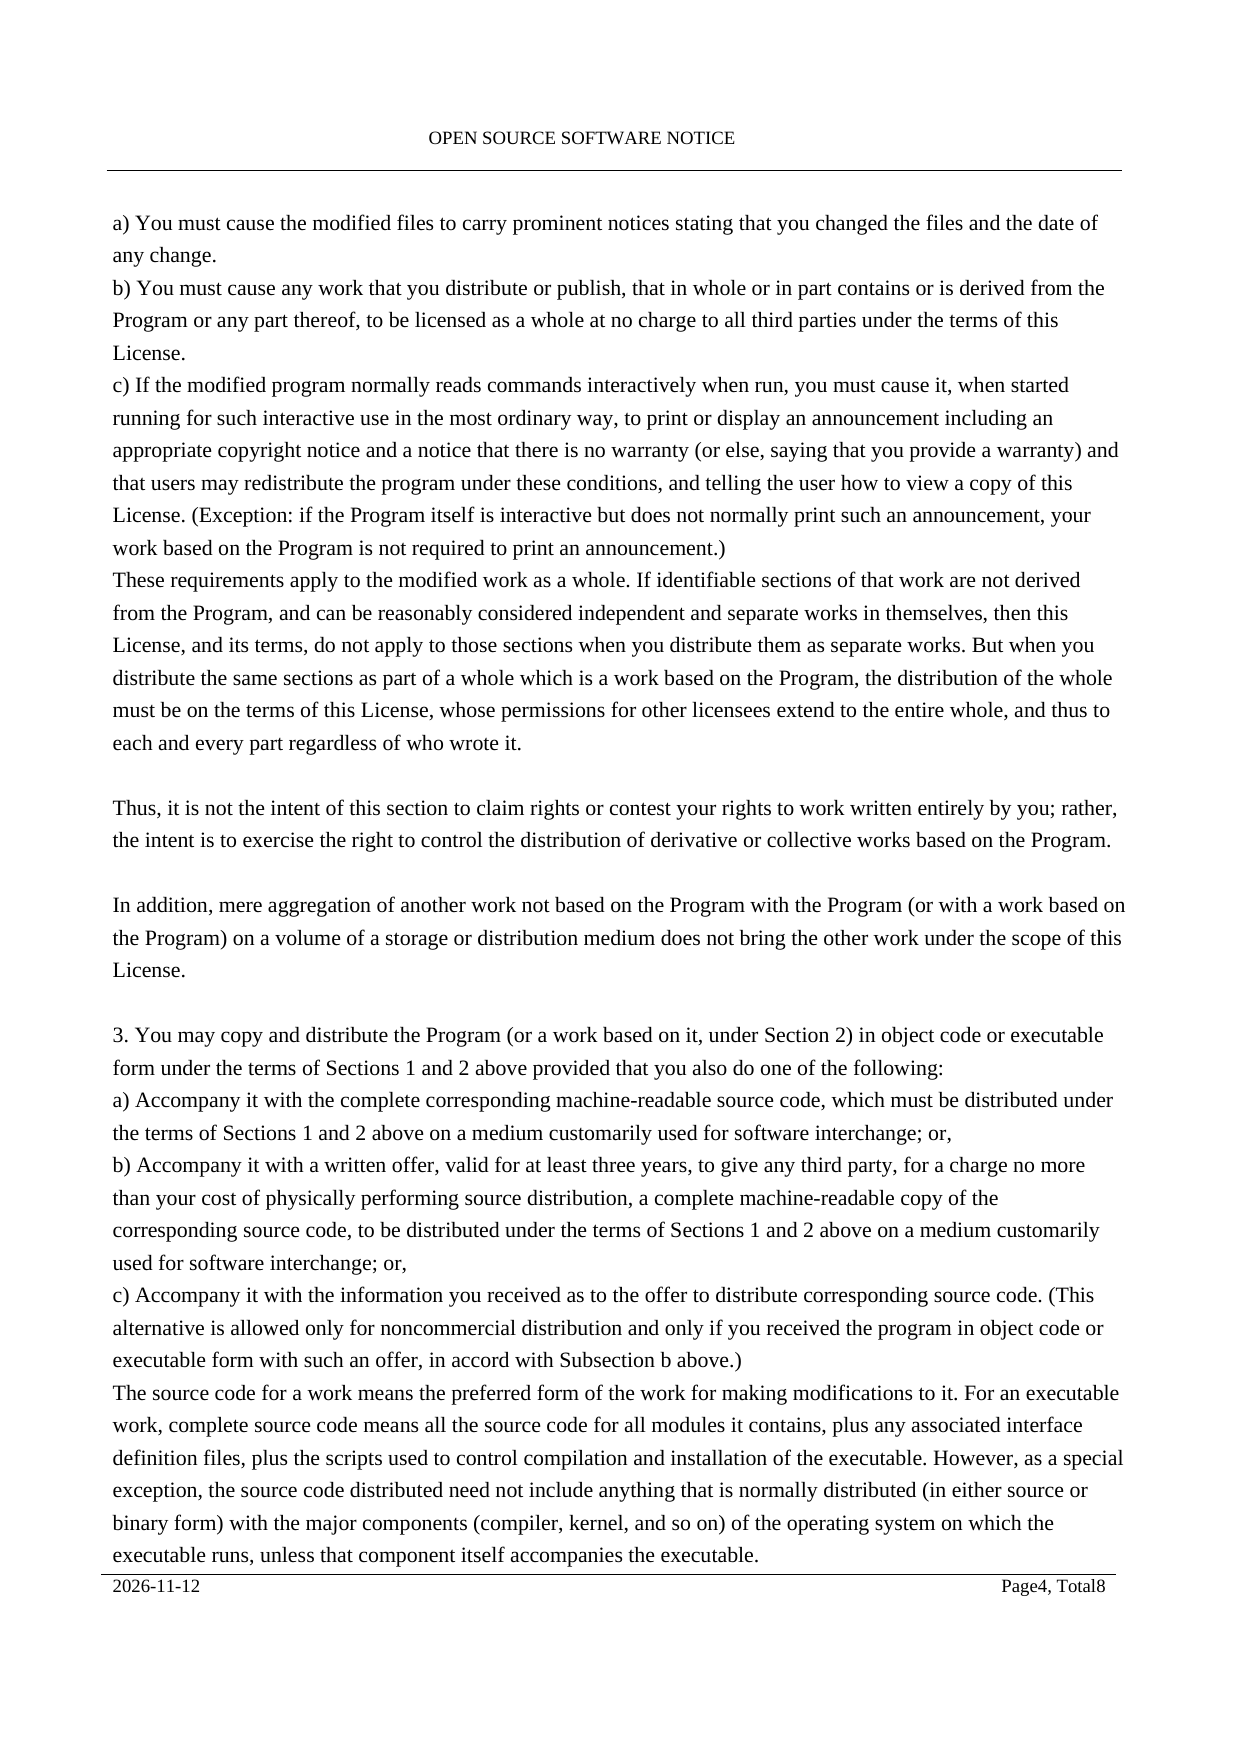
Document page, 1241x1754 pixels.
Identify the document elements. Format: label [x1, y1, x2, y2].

text [112, 206, 1128, 1571]
